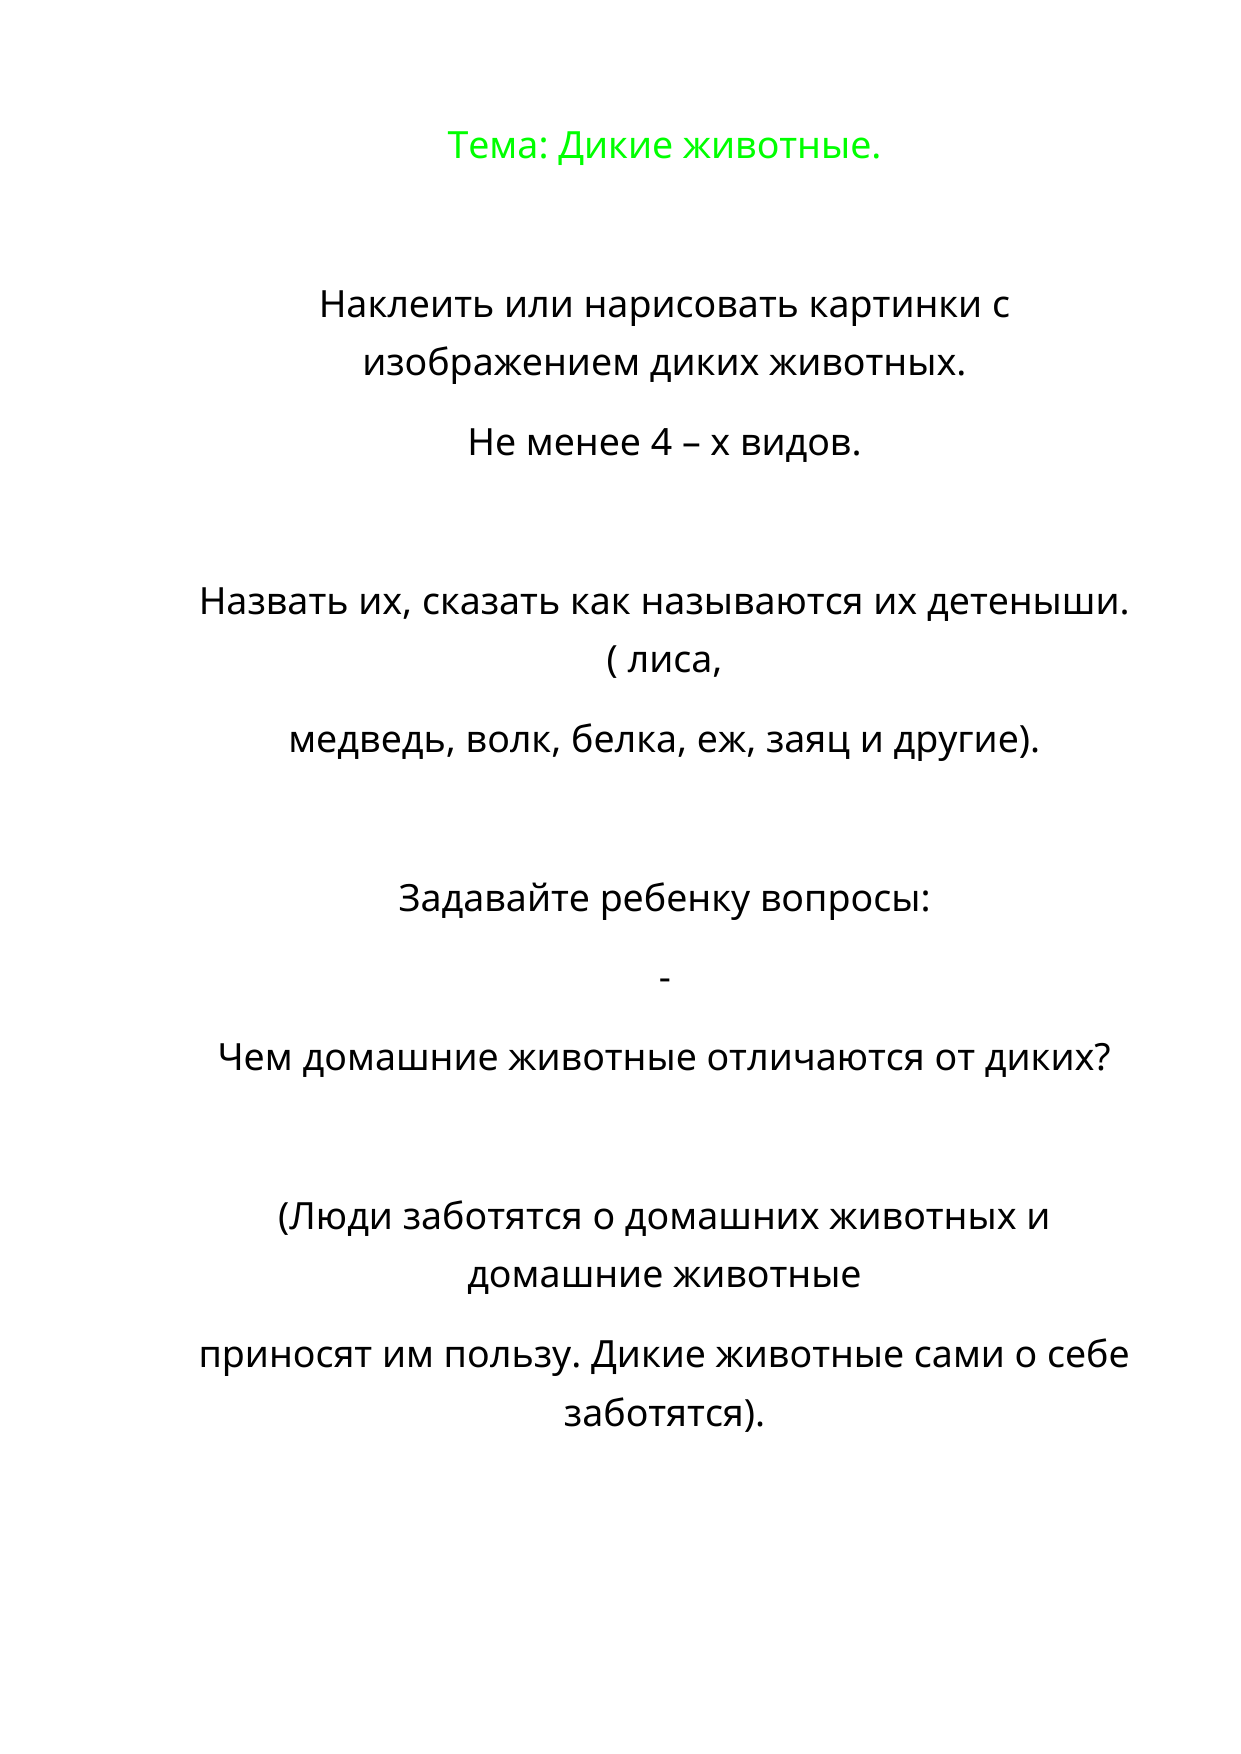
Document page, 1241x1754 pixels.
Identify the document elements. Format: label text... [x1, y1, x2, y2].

text Наклеить или нарисовать картинки с изображением диких животных. [177, 277, 1152, 387]
text Тема: Дикие животные. [177, 118, 1152, 169]
text Задавайте ребенку вопросы: [177, 871, 1152, 922]
text - [177, 951, 1152, 1002]
text Чем домашние животные отличаются от диких? [177, 1030, 1152, 1081]
text (Люди заботятся о домашних животных и домашние животные [177, 1189, 1152, 1299]
text приносят им пользу. Дикие животные сами о себе заботятся). [177, 1327, 1152, 1437]
text медведь, волк, белка, еж, заяц и другие). [177, 712, 1152, 763]
text Не менее 4 – х видов. [177, 415, 1152, 466]
text Назвать их, сказать как называются их детеныши. ( лиса, [177, 574, 1152, 684]
